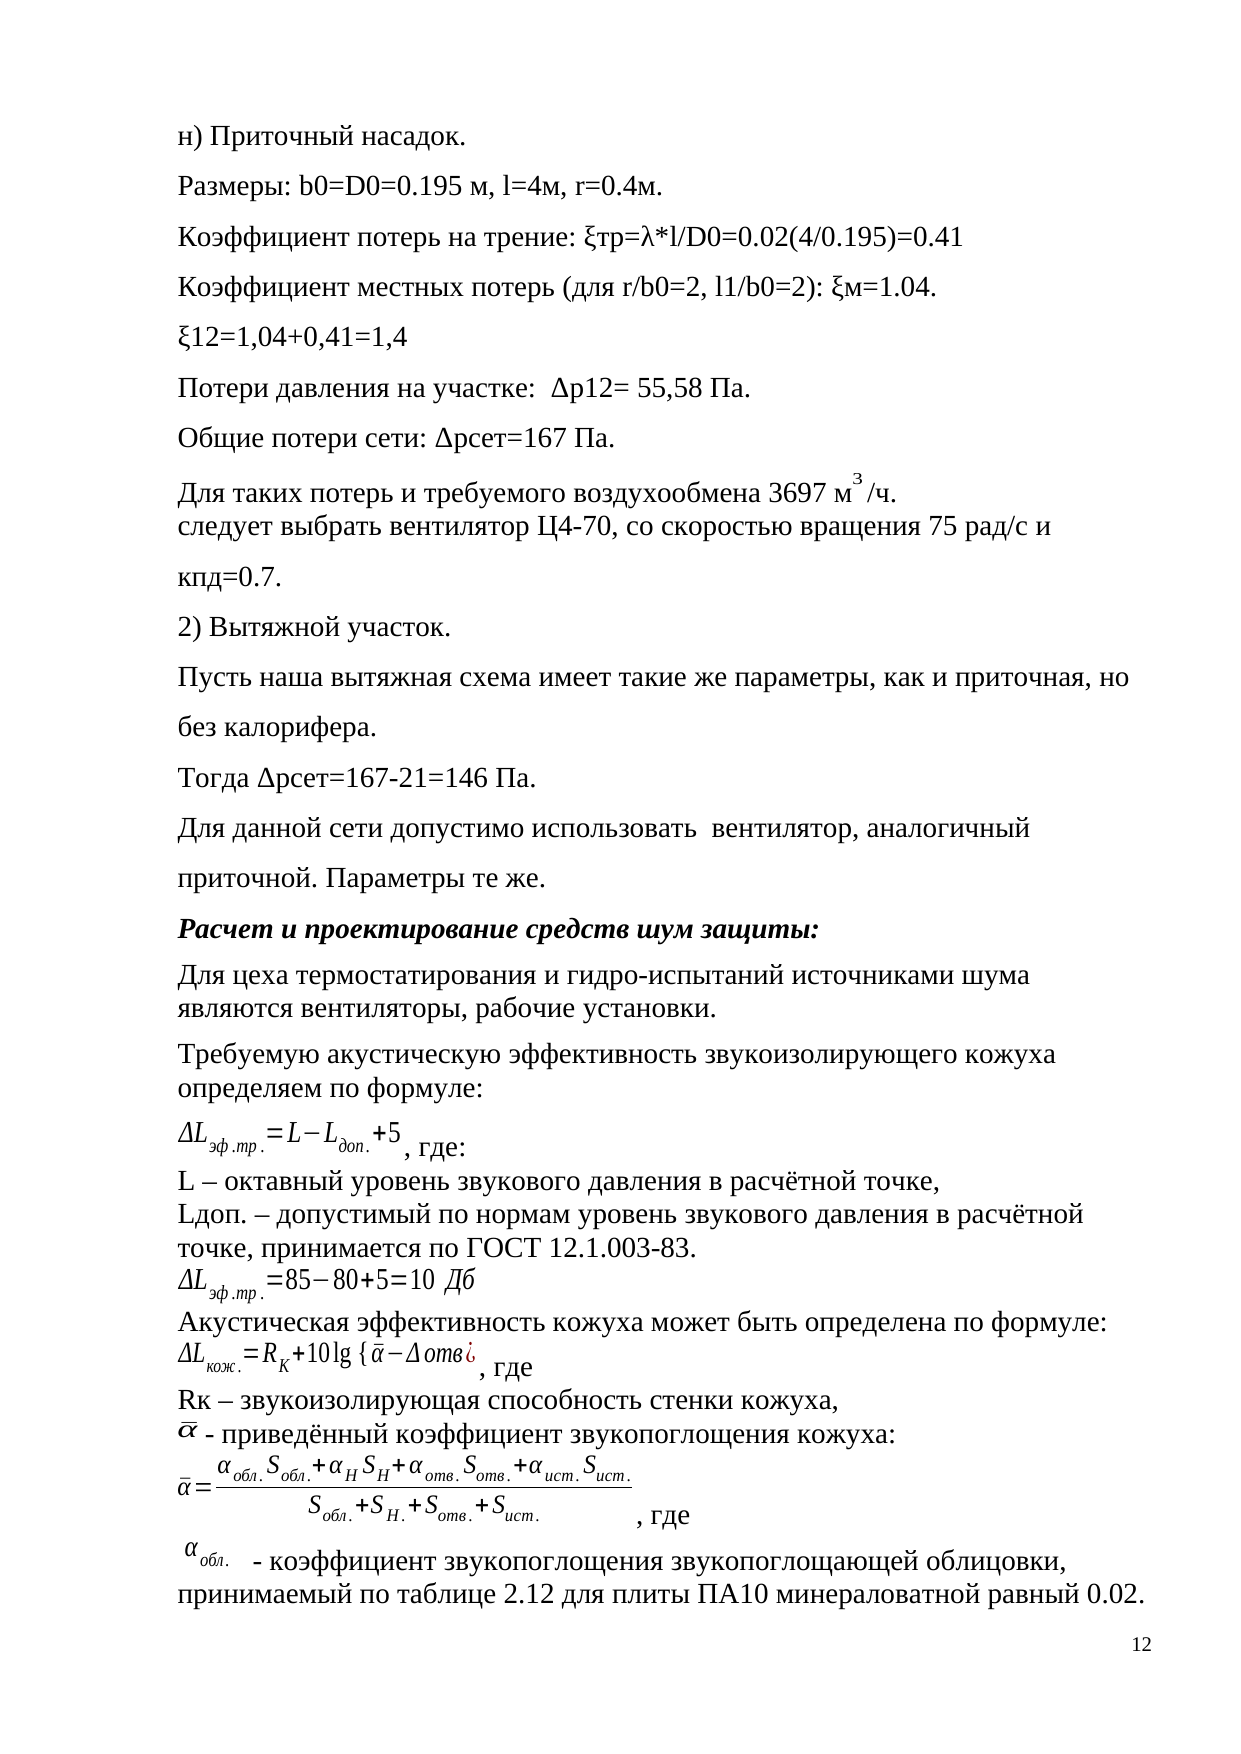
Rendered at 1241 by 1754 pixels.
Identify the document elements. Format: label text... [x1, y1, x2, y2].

text 2) Вытяжной участок. [177, 609, 1152, 642]
text Общие потери сети: Δpсет=167 Па. [177, 420, 1152, 453]
text Для данной сети допустимо использовать вентилятор, аналогичный приточной. Параметры те же. [177, 810, 1152, 894]
text Коэффициент местных потерь (для r/b0=2, l1/b0=2): ξм=1.04. [177, 269, 1152, 303]
text Тогда Δpсет=167-21=146 Па. [177, 760, 1152, 793]
text Акустическая эффективность кожуха может быть определена по формуле: [177, 1304, 1152, 1337]
text следует выбрать вентилятор Ц4-70, со скоростью вращения 75 рад/с и кпд=0.7. [177, 508, 1152, 592]
text L – октавный уровень звукового давления в расчётной точке, [177, 1163, 1152, 1196]
text , где: [177, 1116, 1152, 1163]
text , где [177, 1450, 1152, 1531]
text Для таких потерь и требуемого воздухообмена 3697 м/ч. [177, 470, 1152, 508]
text н) Приточный насадок. [177, 118, 1152, 152]
text Пусть наша вытяжная схема имеет такие же параметры, как и приточная, но без калорифера. [177, 659, 1152, 743]
text Rк – звукоизолирующая способность стенки кожуха, [177, 1382, 1152, 1416]
text ξ12=1,04+0,41=1,4 [177, 319, 1152, 353]
text Lдоп. – допустимый по нормам уровень звукового давления в расчётной точке, принимается по ГОСТ 12.1.003-83. [177, 1196, 1152, 1263]
text Коэффициент потерь на трение: ξтр=λ*l/D0=0.02(4/0.195)=0.41 [177, 219, 1152, 252]
text - приведённый коэффициент звукопоглощения кожуха: [177, 1416, 1152, 1450]
text , где [177, 1337, 1152, 1382]
text Для цеха термостатирования и гидро-испытаний источниками шума являются вентиляторы, рабочие установки. [177, 957, 1152, 1024]
text Размеры: b0=D0=0.195 м, l=4м, r=0.4м. [177, 168, 1152, 202]
text Расчет и проектирование средств шум защиты: [177, 911, 1152, 944]
text Требуемую акустическую эффективность звукоизолирующего кожуха определяем по формуле: [177, 1036, 1152, 1103]
text Потери давления на участке: Δp12= 55,58 Па. [177, 370, 1152, 403]
text - коэффициент звукопоглощения звукопоглощающей облицовки, принимаемый по таблице 2.12 для плиты ПА10 минераловатной равный 0.02. [177, 1531, 1152, 1610]
